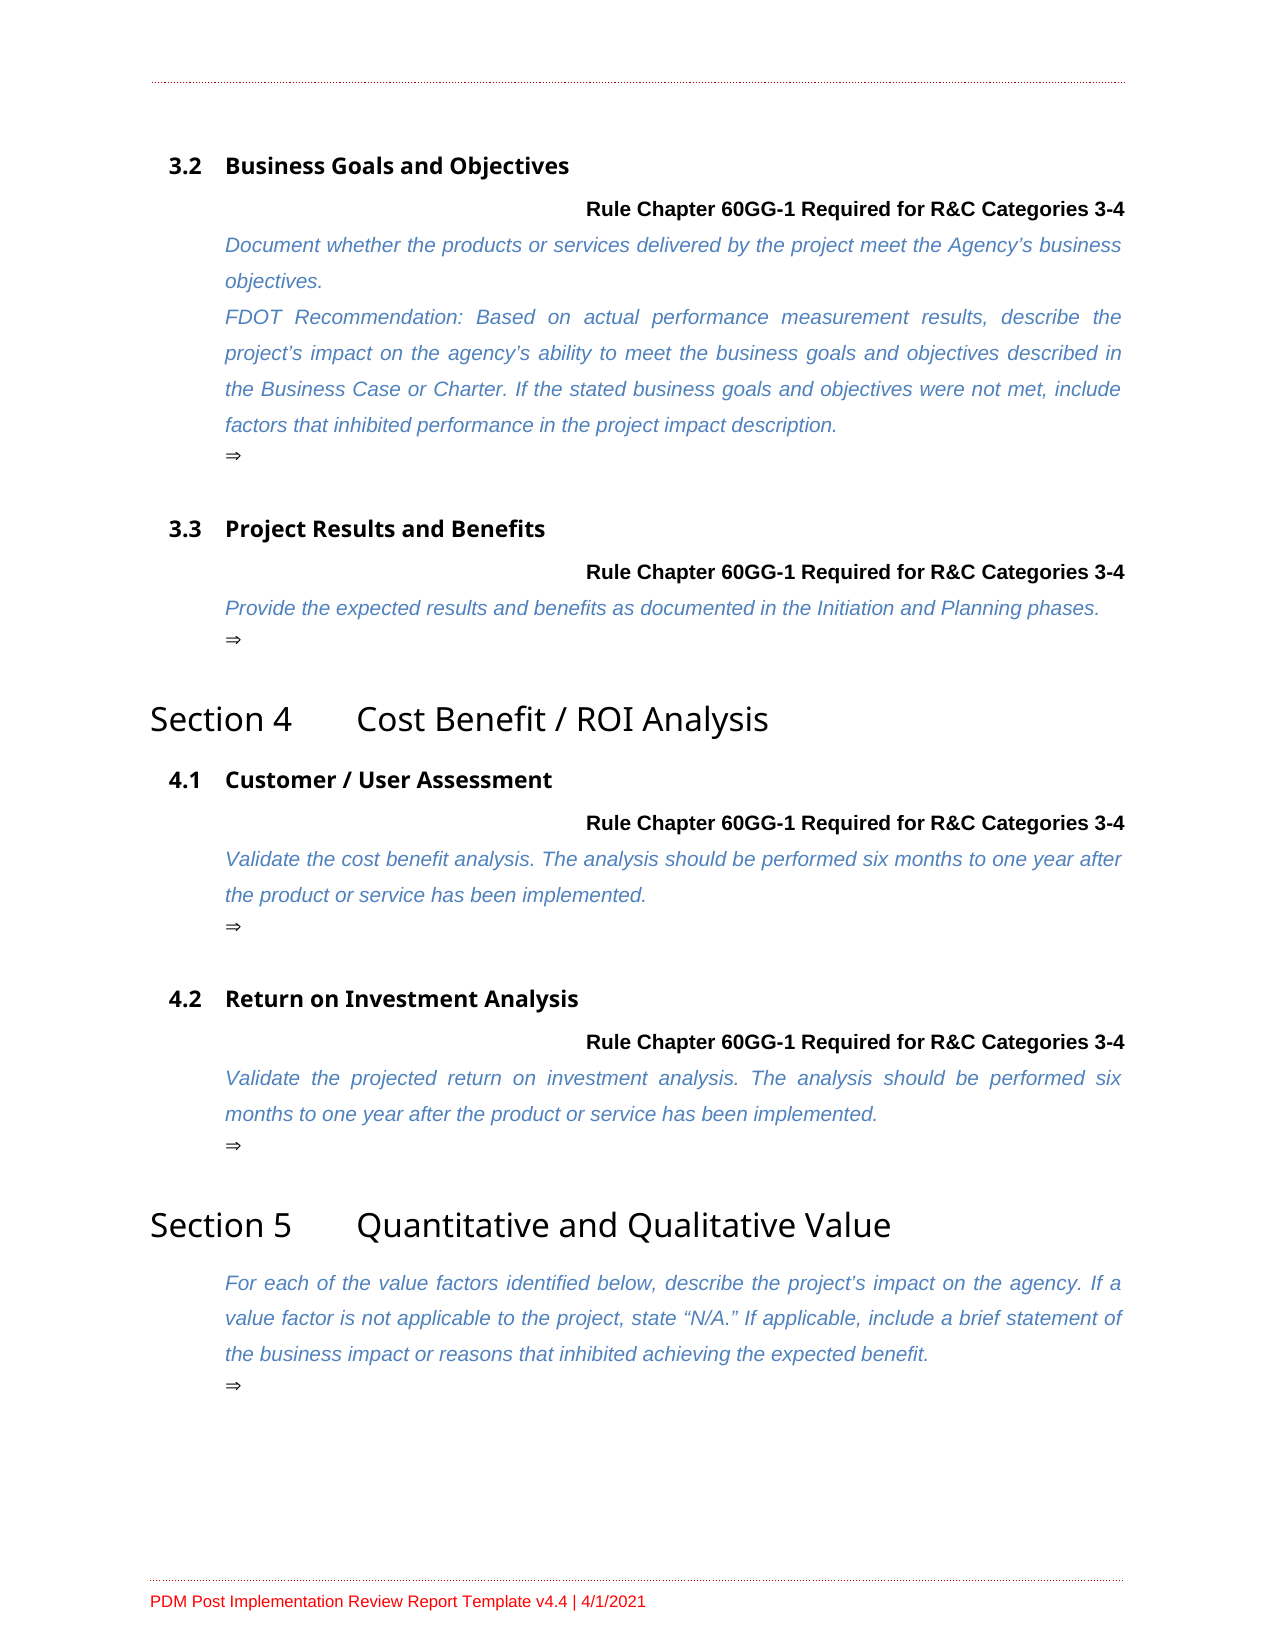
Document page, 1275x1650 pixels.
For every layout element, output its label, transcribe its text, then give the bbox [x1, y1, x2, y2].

subtitle 4.1 Customer / User Assessment [150, 764, 1125, 795]
text Þ [225, 1378, 1125, 1397]
subtitle Section 4 Cost Benefit / ROI Analysis [150, 696, 1125, 741]
subtitle 4.2 Return on Investment Analysis [150, 983, 1125, 1014]
text Document whether the products or services delivered by the project meet the Agency’s business objectives. [225, 233, 1125, 293]
text Validate the cost benefit analysis. The analysis should be performed six months to one year after the product or service has been implemented. [225, 847, 1125, 907]
text Rule Chapter 60GG-1 Required for R&C Categories 3-4 [225, 811, 1125, 835]
subtitle Section 5 Quantitative and Qualitative Value [150, 1202, 1125, 1248]
text Þ [225, 919, 1125, 938]
text For each of the value factors identified below, describe the project’s impact on the agency. If a value factor is not applicable to the project, state “N/A.” If applicable, include a brief statement of the business impact or reasons that inhibited achieving the expected benefit. [225, 1270, 1125, 1366]
text Rule Chapter 60GG-1 Required for R&C Categories 3-4 [225, 560, 1125, 584]
text Rule Chapter 60GG-1 Required for R&C Categories 3-4 [225, 197, 1125, 221]
subtitle 3.3 Project Results and Benefits [150, 513, 1125, 544]
text Provide the expected results and benefits as documented in the Initiation and Planning phases. [225, 596, 1125, 619]
subtitle 3.2 Business Goals and Objectives [150, 150, 1125, 181]
text Þ [225, 448, 1125, 467]
text Rule Chapter 60GG-1 Required for R&C Categories 3-4 [225, 1030, 1125, 1054]
text Þ [225, 1138, 1125, 1157]
text Þ [225, 632, 1125, 651]
text FDOT Recommendation: Based on actual performance measurement results, describe the project’s impact on the agency’s ability to meet the business goals and objectives described in the Business Case or Charter. If the stated business goals and objectives were not met, include factors that inhibited performance in the project impact description. [225, 305, 1125, 436]
text Validate the projected return on investment analysis. The analysis should be performed six months to one year after the product or service has been implemented. [225, 1066, 1125, 1126]
